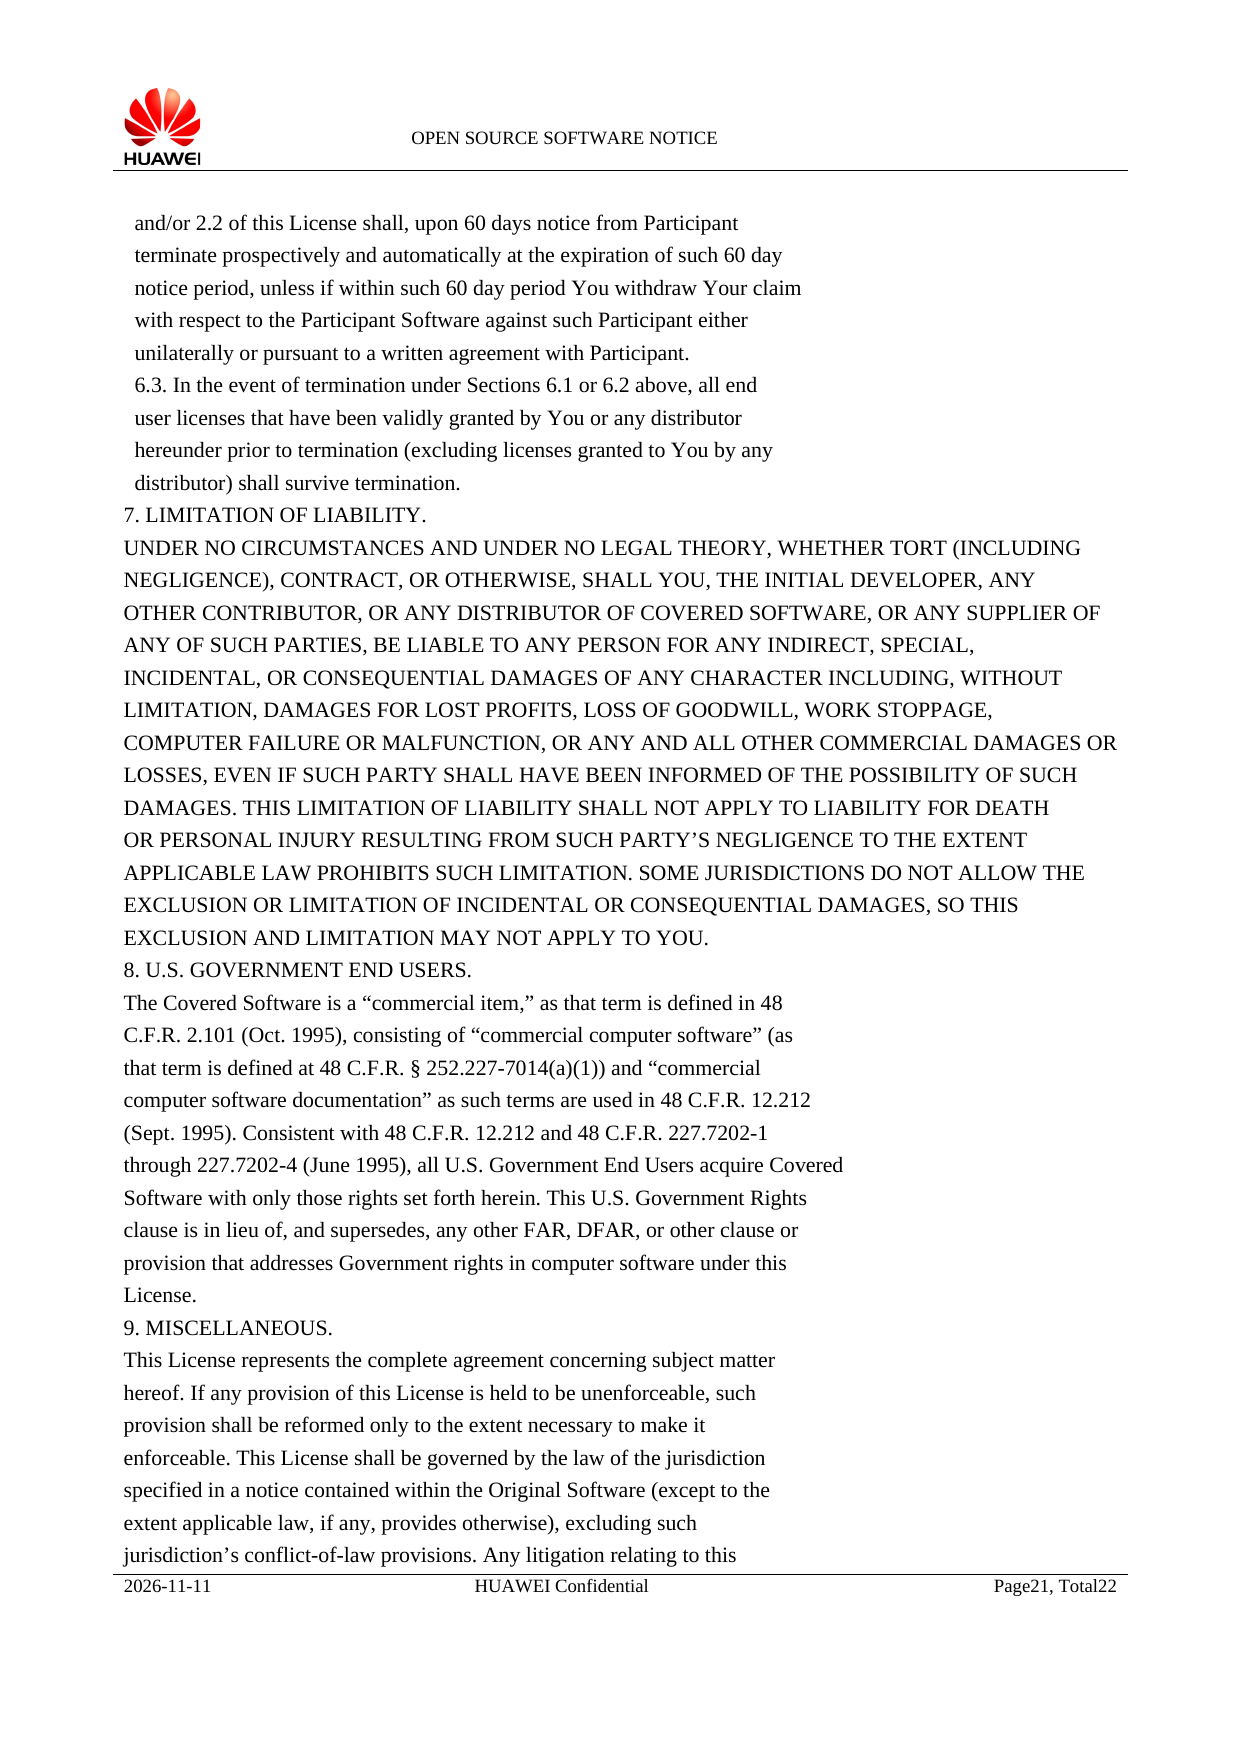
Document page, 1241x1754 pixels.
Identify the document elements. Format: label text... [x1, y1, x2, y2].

text 7. LIMITATION OF LIABILITY. [112, 499, 1128, 531]
text Software with only those rights set forth herein. This U.S. Government Rights [112, 1181, 1128, 1214]
text The Covered Software is a “commercial item,” as that term is defined in 48 [112, 986, 1128, 1019]
text terminate prospectively and automatically at the expiration of such 60 day [112, 239, 1128, 271]
text computer software documentation” as such terms are used in 48 C.F.R. 12.212 [112, 1084, 1128, 1116]
text extent applicable law, if any, provides otherwise), excluding such [112, 1506, 1128, 1539]
text with respect to the Participant Software against such Participant either [112, 304, 1128, 336]
text provision that addresses Government rights in computer software under this [112, 1246, 1128, 1279]
text 6.3. In the event of termination under Sections 6.1 or 6.2 above, all end [112, 369, 1128, 401]
text OR PERSONAL INJURY RESULTING FROM SUCH PARTY’S NEGLIGENCE TO THE EXTENT [112, 824, 1128, 856]
text enforceable. This License shall be governed by the law of the jurisdiction [112, 1441, 1128, 1474]
text INCIDENTAL, OR CONSEQUENTIAL DAMAGES OF ANY CHARACTER INCLUDING, WITHOUT [112, 661, 1128, 694]
text jurisdiction’s conflict-of-law provisions. Any litigation relating to this [112, 1539, 1128, 1571]
text LIMITATION, DAMAGES FOR LOST PROFITS, LOSS OF GOODWILL, WORK STOPPAGE, [112, 694, 1128, 726]
text UNDER NO CIRCUMSTANCES AND UNDER NO LEGAL THEORY, WHETHER TORT (INCLUDING [112, 531, 1128, 564]
text COMPUTER FAILURE OR MALFUNCTION, OR ANY AND ALL OTHER COMMERCIAL DAMAGES OR [112, 726, 1128, 759]
text user licenses that have been validly granted by You or any distributor [112, 401, 1128, 434]
text hereof. If any provision of this License is held to be unenforceable, such [112, 1376, 1128, 1409]
text provision shall be reformed only to the extent necessary to make it [112, 1409, 1128, 1441]
text (Sept. 1995). Consistent with 48 C.F.R. 12.212 and 48 C.F.R. 227.7202-1 [112, 1116, 1128, 1149]
text 9. MISCELLANEOUS. [112, 1311, 1128, 1344]
text LOSSES, EVEN IF SUCH PARTY SHALL HAVE BEEN INFORMED OF THE POSSIBILITY OF SUCH [112, 759, 1128, 791]
text 8. U.S. GOVERNMENT END USERS. [112, 954, 1128, 986]
text that term is defined at 48 C.F.R. § 252.227-7014(a)(1)) and “commercial [112, 1051, 1128, 1084]
text distributor) shall survive termination. [112, 466, 1128, 499]
text DAMAGES. THIS LIMITATION OF LIABILITY SHALL NOT APPLY TO LIABILITY FOR DEATH [112, 791, 1128, 824]
text through 227.7202-4 (June 1995), all U.S. Government End Users acquire Covered [112, 1149, 1128, 1181]
picture [124, 88, 201, 165]
text EXCLUSION AND LIMITATION MAY NOT APPLY TO YOU. [112, 921, 1128, 954]
text notice period, unless if within such 60 day period You withdraw Your claim [112, 271, 1128, 304]
text clause is in lieu of, and supersedes, any other FAR, DFAR, or other clause or [112, 1214, 1128, 1246]
text License. [112, 1279, 1128, 1311]
text ANY OF SUCH PARTIES, BE LIABLE TO ANY PERSON FOR ANY INDIRECT, SPECIAL, [112, 629, 1128, 661]
text C.F.R. 2.101 (Oct. 1995), consisting of “commercial computer software” (as [112, 1019, 1128, 1051]
text EXCLUSION OR LIMITATION OF INCIDENTAL OR CONSEQUENTIAL DAMAGES, SO THIS [112, 889, 1128, 921]
text APPLICABLE LAW PROHIBITS SUCH LIMITATION. SOME JURISDICTIONS DO NOT ALLOW THE [112, 856, 1128, 889]
text unilaterally or pursuant to a written agreement with Participant. [112, 336, 1128, 369]
text and/or 2.2 of this License shall, upon 60 days notice from Participant [112, 206, 1128, 239]
text specified in a notice contained within the Original Software (except to the [112, 1474, 1128, 1506]
text hereunder prior to termination (excluding licenses granted to You by any [112, 434, 1128, 466]
text OTHER CONTRIBUTOR, OR ANY DISTRIBUTOR OF COVERED SOFTWARE, OR ANY SUPPLIER OF [112, 596, 1128, 629]
text NEGLIGENCE), CONTRACT, OR OTHERWISE, SHALL YOU, THE INITIAL DEVELOPER, ANY [112, 564, 1128, 596]
text This License represents the complete agreement concerning subject matter [112, 1344, 1128, 1376]
